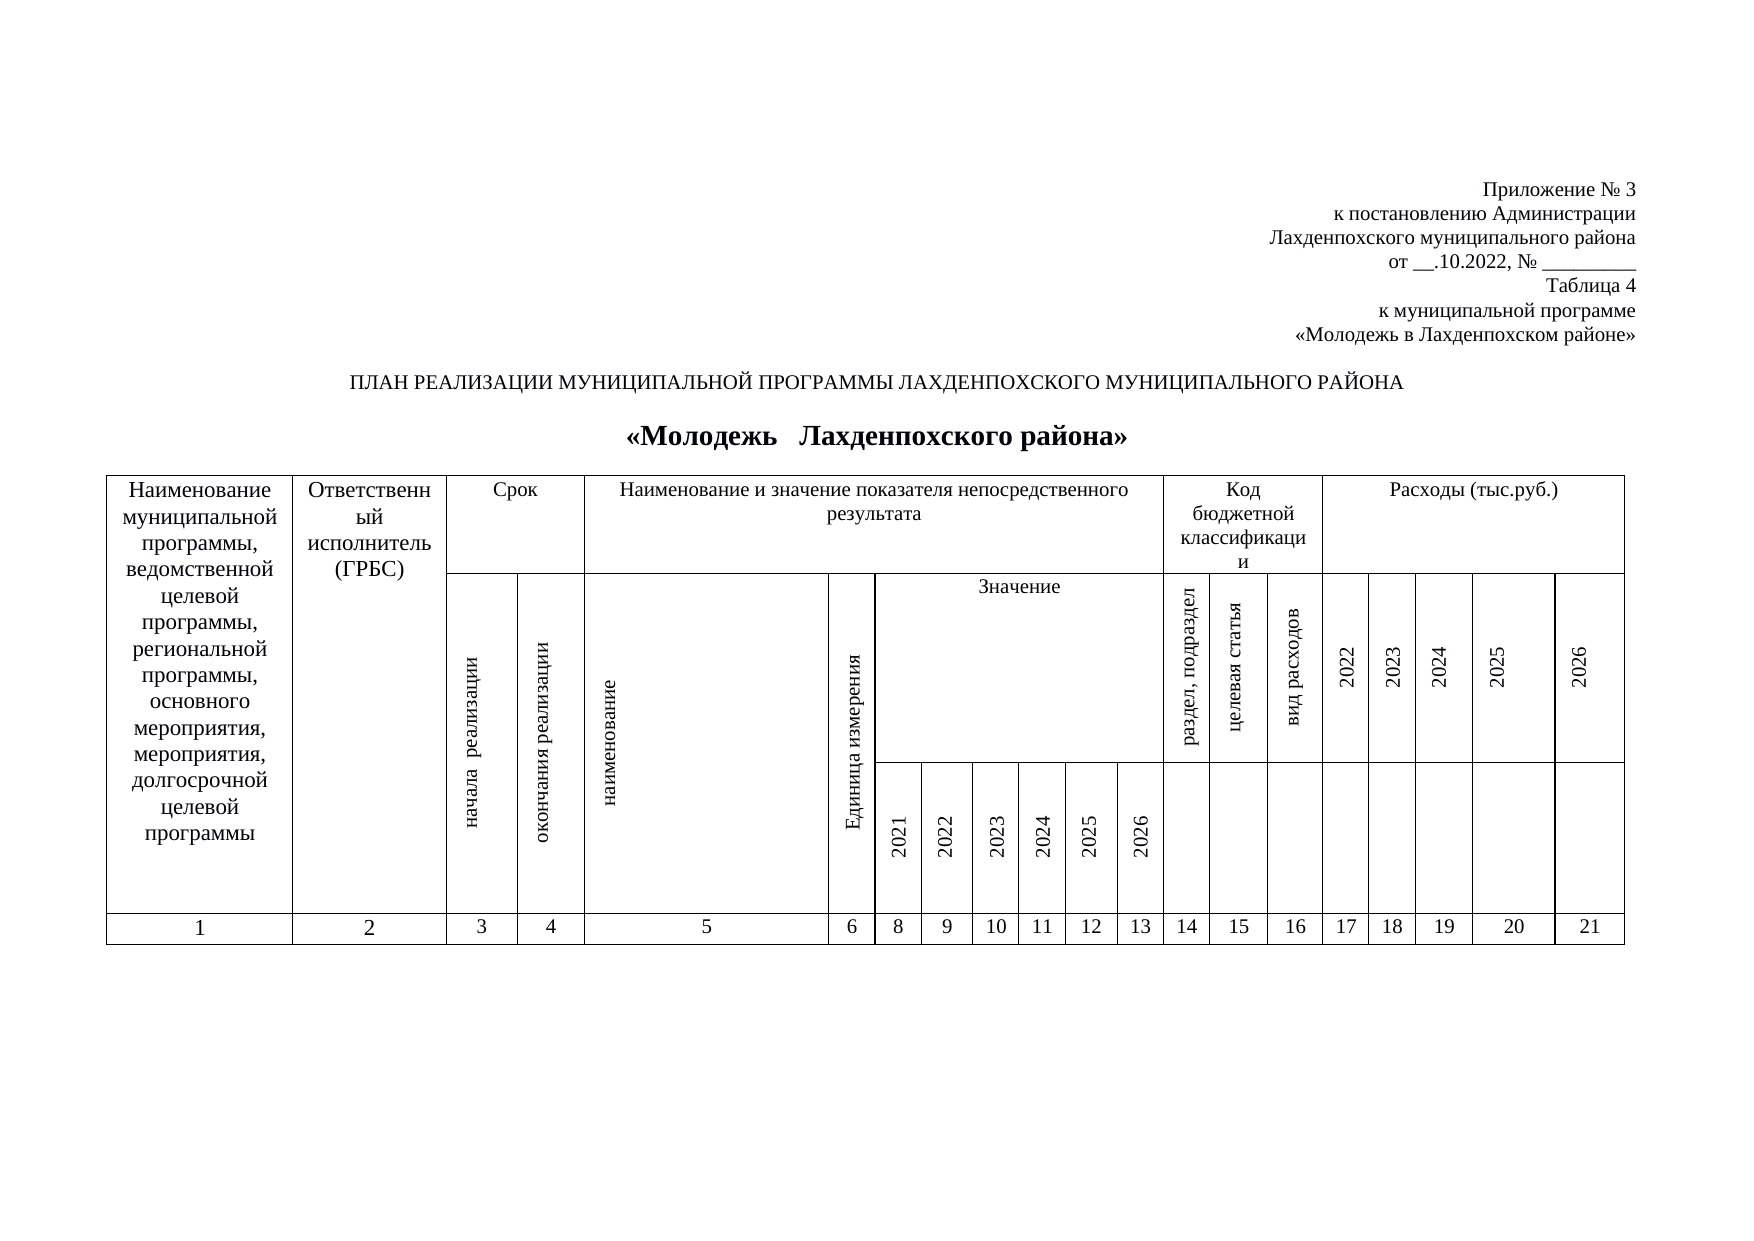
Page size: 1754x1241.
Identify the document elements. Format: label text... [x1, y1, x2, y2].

table_cell 2 [293, 914, 446, 944]
table_cell 3 [447, 914, 517, 944]
table_cell [1323, 763, 1368, 912]
table_cell 11 [1019, 914, 1065, 944]
table_cell 6 [829, 914, 874, 944]
table_cell 2024 [1019, 763, 1065, 912]
table_cell целевая статья [1210, 574, 1267, 762]
table_cell Единица измерения [829, 574, 874, 912]
table_cell 2026 [1118, 763, 1163, 912]
table_cell Значение [876, 574, 1163, 762]
table_cell [1164, 763, 1209, 912]
table_cell вид расходов [1268, 574, 1322, 762]
text «Молодежь Лахденпохского района» [118, 418, 1636, 451]
table_cell начала реализации [447, 574, 517, 912]
table_cell [1210, 763, 1267, 912]
text Таблица 4 [118, 273, 1636, 297]
table_cell 9 [922, 914, 972, 944]
table_cell 12 [1066, 914, 1117, 944]
table_header Расходы (тыс.руб.) [1323, 476, 1624, 573]
table_cell 2024 [1416, 574, 1472, 762]
table_cell 2025 [1066, 763, 1117, 912]
table_cell 18 [1369, 914, 1415, 944]
table_cell 1 [107, 914, 292, 944]
table_header Код бюджетной классификации [1164, 476, 1322, 573]
table_cell 2021 [876, 763, 921, 912]
table_cell 2026 [1556, 574, 1624, 762]
table_cell [1416, 763, 1472, 912]
table_cell 13 [1118, 914, 1163, 944]
table_header Наименование муниципальной программы, ведомственной целевой программы, региональной программы, основного мероприятия, мероприятия, долгосрочной целевой программы [107, 476, 292, 912]
table_cell 2022 [1323, 574, 1368, 762]
table_cell 16 [1268, 914, 1322, 944]
text Приложение № 3 [118, 177, 1636, 201]
table_cell окончания реализации [518, 574, 584, 912]
table_cell 14 [1164, 914, 1209, 944]
table_cell 10 [973, 914, 1018, 944]
table_cell 15 [1210, 914, 1267, 944]
table_cell 2025 [1473, 574, 1554, 762]
text к постановлению Администрации [118, 201, 1636, 225]
table_cell [1268, 763, 1322, 912]
table_cell [1473, 763, 1554, 912]
table_cell [1369, 763, 1415, 912]
table_cell 2023 [973, 763, 1018, 912]
table_cell 8 [876, 914, 921, 944]
text к муниципальной программе [118, 297, 1636, 322]
table_cell наименование [585, 574, 828, 912]
table_cell 20 [1473, 914, 1554, 944]
table_header Ответственный исполнитель (ГРБС) [293, 476, 446, 912]
table_cell 19 [1416, 914, 1472, 944]
table_cell 5 [585, 914, 828, 944]
table_cell 21 [1556, 914, 1624, 944]
table_header Наименование и значение показателя непосредственного результата [585, 476, 1163, 573]
table_cell [1556, 763, 1624, 912]
text от __.10.2022, № _________ [118, 249, 1636, 273]
table_cell раздел, подраздел [1164, 574, 1209, 762]
text «Молодежь в Лахденпохском районе» [118, 322, 1636, 346]
table_cell 4 [518, 914, 584, 944]
table_cell 2023 [1369, 574, 1415, 762]
table_cell 2022 [922, 763, 972, 912]
text ПЛАН РЕАЛИЗАЦИИ МУНИЦИПАЛЬНОЙ ПРОГРАММЫ ЛАХДЕНПОХСКОГО МУНИЦИПАЛЬНОГО РАЙОНА [118, 370, 1636, 394]
table_header Срок [447, 476, 584, 573]
table_cell 17 [1323, 914, 1368, 944]
text Лахденпохского муниципального района [118, 225, 1636, 249]
